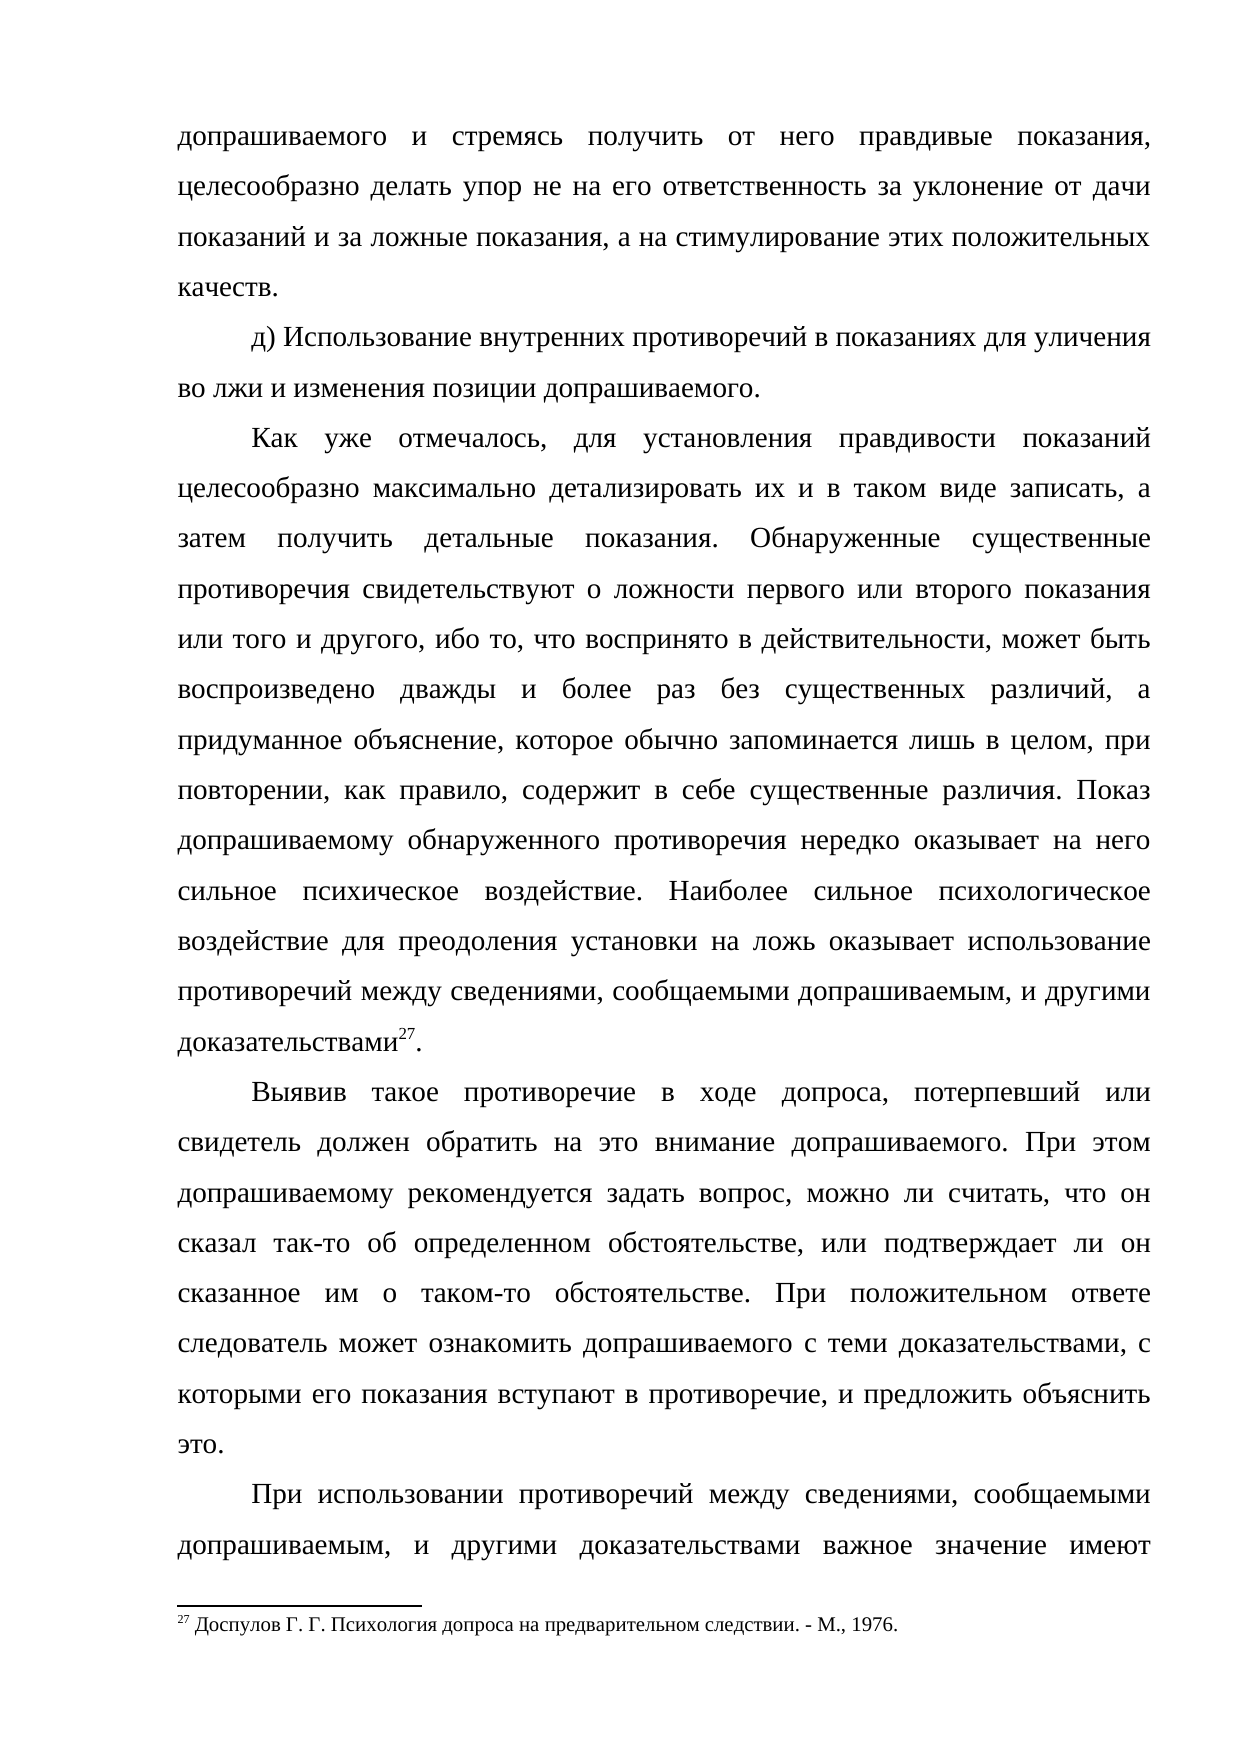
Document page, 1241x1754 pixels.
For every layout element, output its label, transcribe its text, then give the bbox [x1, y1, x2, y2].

text Как уже отмечалось, для установления правдивости показаний целесообразно максимально детализировать их и в таком виде записать, а затем получить детальные показания. Обнаруженные существенные противоречия свидетельствуют о ложности первого или второго показания или того и другого, ибо то, что воспринято в действительности, может быть воспроизведено дважды и более раз без существенных различий, а придуманное объяснение, которое обычно запоминается лишь в целом, при повторении, как правило, содержит в себе существенные различия. Показ допрашиваемому обнаруженного противоречия нередко оказывает на него сильное психическое воздействие. Наиболее сильное психологическое воздействие для преодоления установки на ложь оказывает использование противоречий между сведениями, сообщаемыми допрашиваемым, и другими доказательствами. [177, 420, 1152, 1057]
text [177, 118, 1152, 303]
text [177, 1477, 1152, 1560]
text Выявив такое противоречие в ходе допроса, потерпевший или свидетель должен обратить на это внимание допрашиваемого. При этом допрашиваемому рекомендуется задать вопрос, можно ли считать, что он сказал так-то об определенном обстоятельстве, или подтверждает ли он сказанное им о таком-то обстоятельстве. При положительном ответе следователь может ознакомить допрашиваемого с теми доказательствами, с которыми его показания вступают в противоречие, и предложить объяснить это. [177, 1074, 1152, 1460]
text д) Использование внутренних противоречий в показаниях для уличения во лжи и изменения позиции допрашиваемого. [177, 319, 1152, 403]
